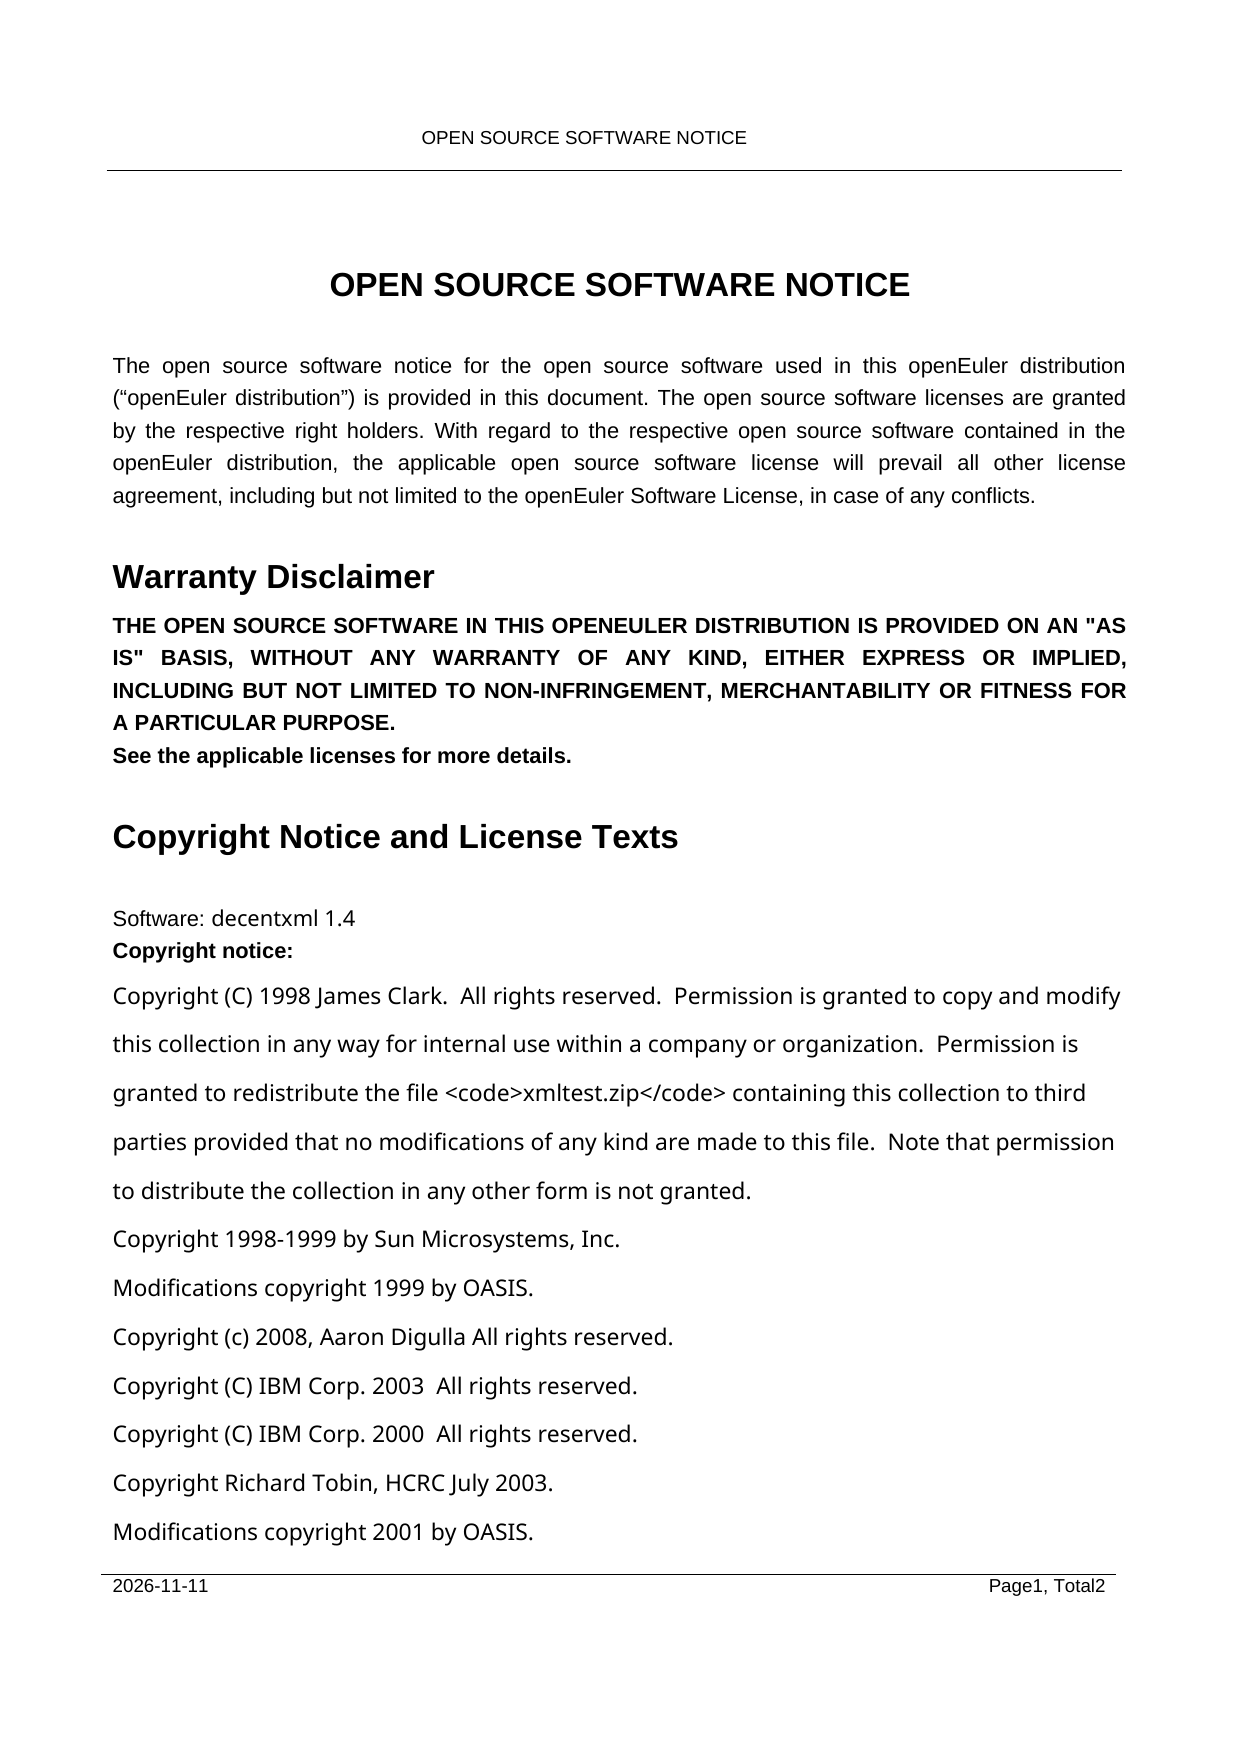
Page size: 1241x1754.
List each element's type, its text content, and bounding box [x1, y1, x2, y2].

text Software: decentxml 1.4 [112, 901, 1128, 934]
text THE OPEN SOURCE SOFTWARE IN THIS OPENEULER DISTRIBUTION IS PROVIDED ON AN "AS IS" BASIS, WITHOUT ANY WARRANTY OF ANY KIND, EITHER EXPRESS OR IMPLIED, INCLUDING BUT NOT LIMITED TO NON-INFRINGEMENT, MERCHANTABILITY OR FITNESS FOR A PARTICULAR PURPOSE. See the applicable licenses for more details. [112, 609, 1128, 771]
text Warranty Disclaimer [112, 544, 1128, 609]
text Copyright notice: [112, 934, 1128, 966]
text Copyright Notice and License Texts [112, 804, 1128, 869]
text OPEN SOURCE SOFTWARE NOTICE [112, 251, 1128, 316]
text The open source software notice for the open source software used in this openEuler distribution (“openEuler distribution”) is provided in this document. The open source software licenses are granted by the respective right holders. With regard to the respective open source software contained in the openEuler distribution, the applicable open source software license will prevail all other license agreement, including but not limited to the openEuler Software License, in case of any conflicts. [112, 349, 1128, 511]
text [112, 979, 1128, 1548]
